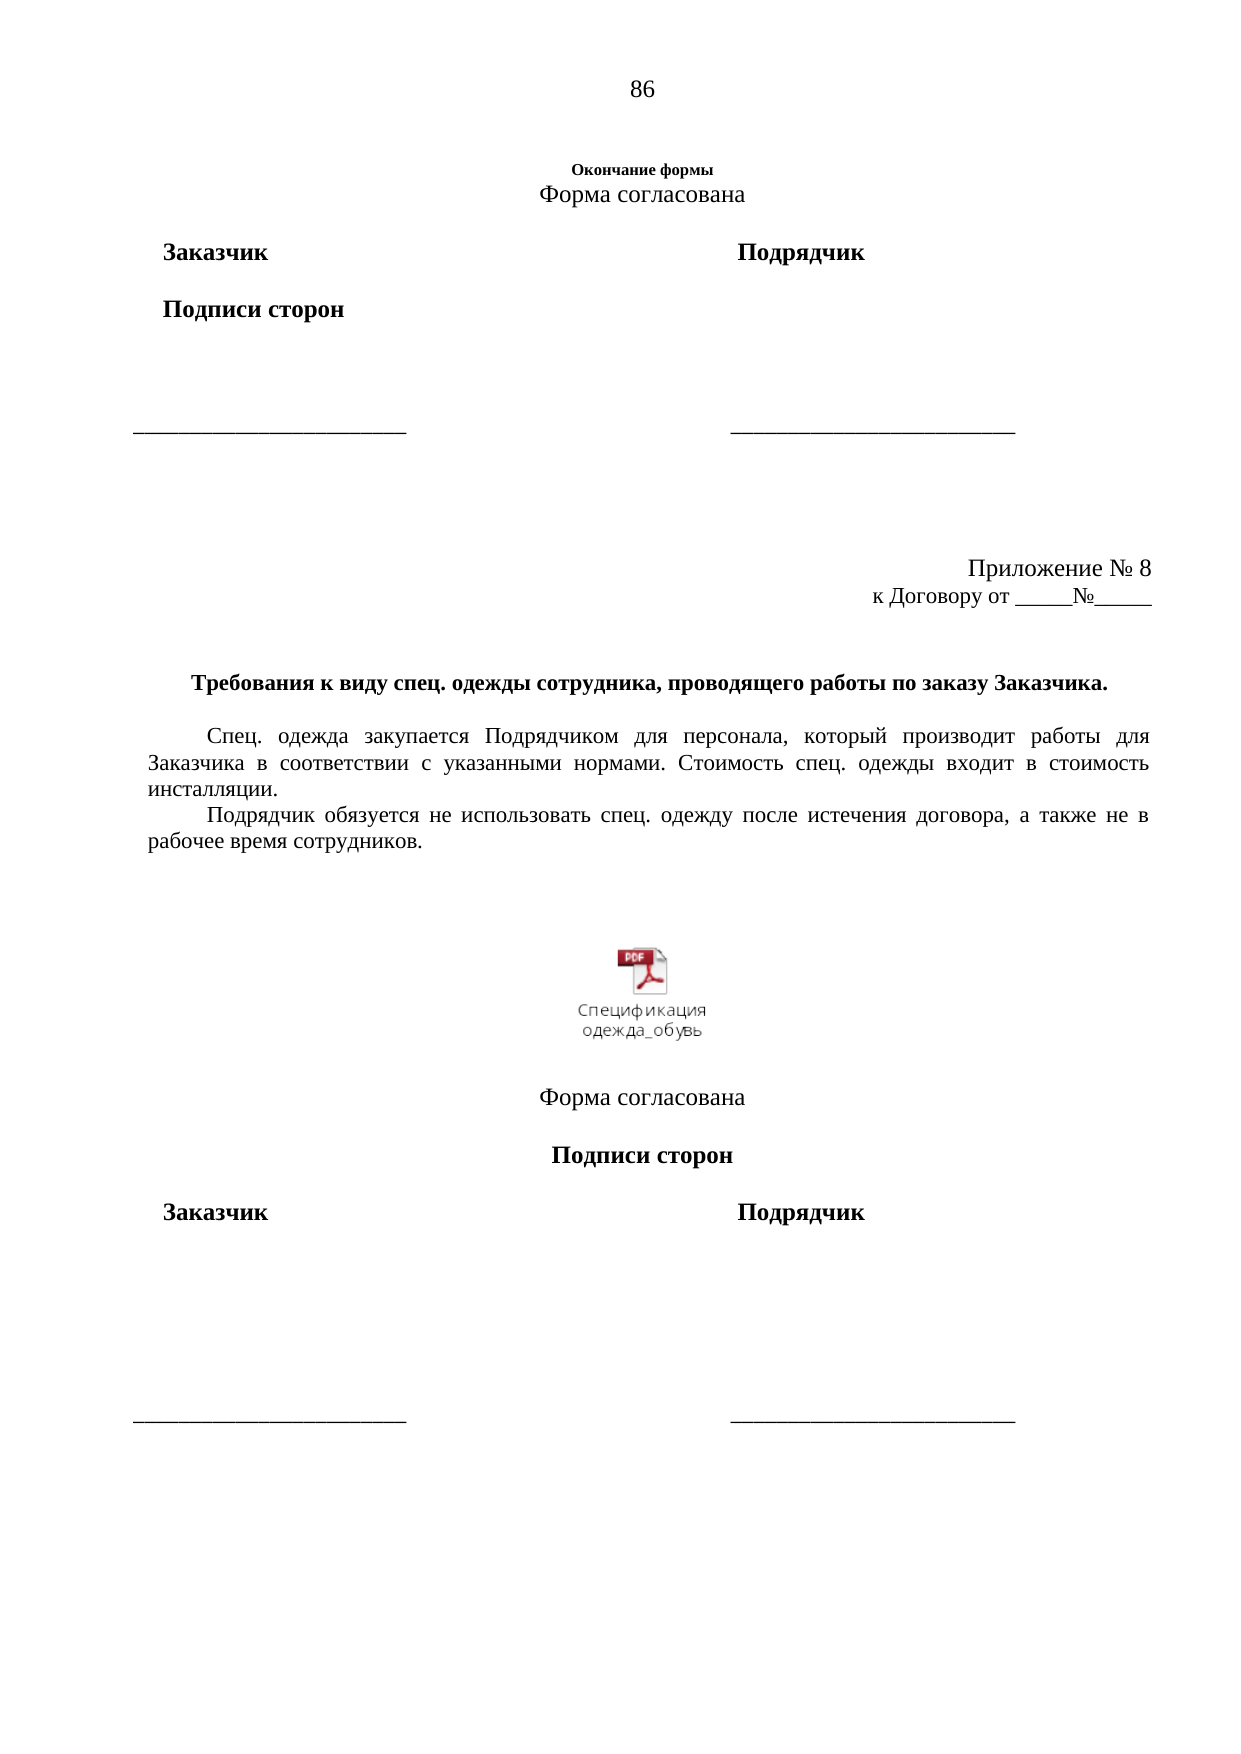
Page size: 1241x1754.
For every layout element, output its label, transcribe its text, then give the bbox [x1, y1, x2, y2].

text Форма согласована [133, 179, 1152, 208]
text ________________________ _________________________ [133, 409, 1152, 437]
text Приложение № 8 [133, 553, 1152, 582]
text к Договору от _____№_____ [133, 582, 1152, 608]
table_header [678, 237, 1213, 323]
table_header Заказчик Подписи сторон [133, 237, 678, 323]
table_header Заказчик [133, 1197, 678, 1283]
text Подрядчик обязуется не использовать спец. одежду после истечения договора, а также не в рабочее время сотрудников. [148, 801, 1152, 854]
text Форма согласована [133, 1082, 1152, 1111]
text Спец. одежда закупается Подрядчиком для персонала, который производит работы для Заказчика в соответствии с указанными нормами. Стоимость спец. одежды входит в стоимость инсталляции. [148, 722, 1152, 801]
text Требования к виду спец. одежды сотрудника, проводящего работы по заказу Заказчика. [133, 669, 1152, 696]
table_header [678, 1197, 1213, 1283]
text Окончание формы [133, 160, 1152, 179]
text Подписи сторон [133, 1140, 1152, 1168]
text ________________________ _________________________ [133, 1398, 1152, 1427]
